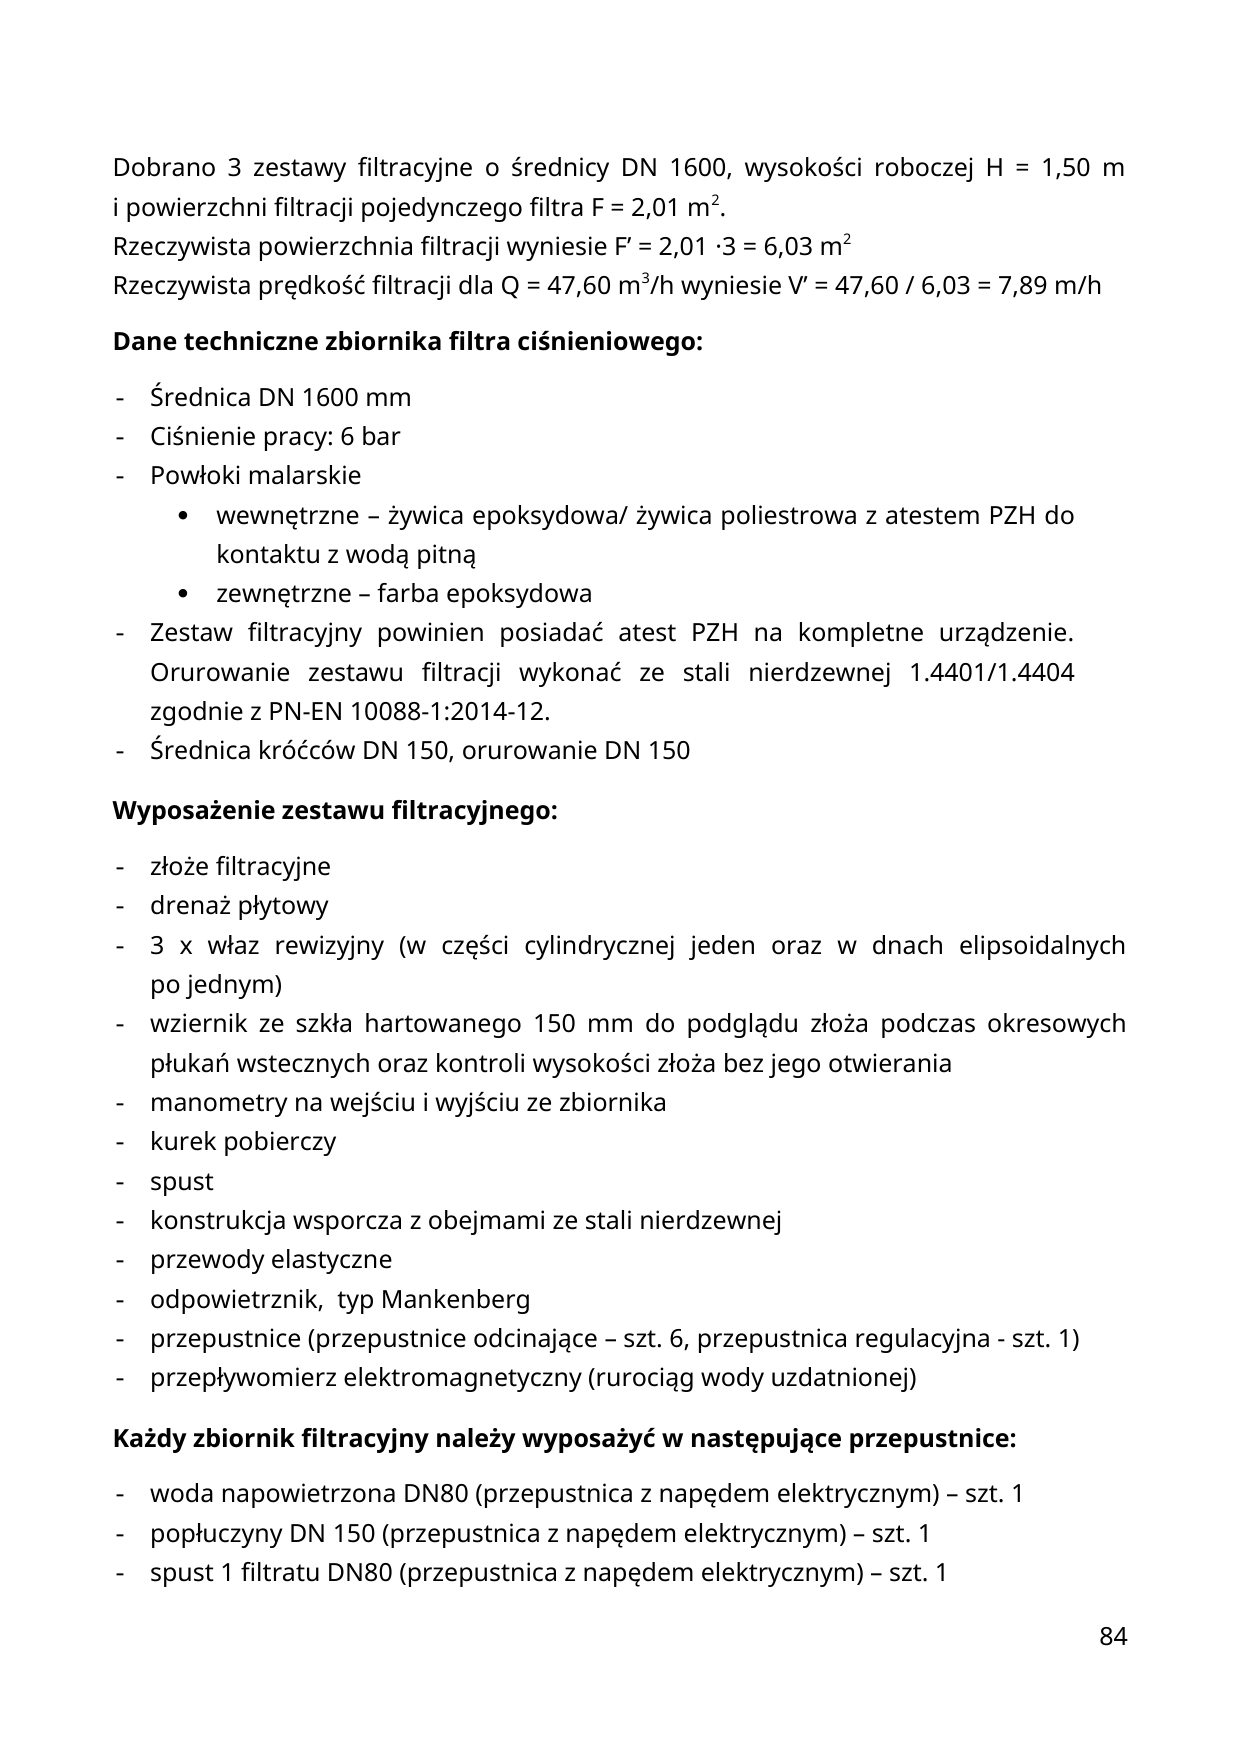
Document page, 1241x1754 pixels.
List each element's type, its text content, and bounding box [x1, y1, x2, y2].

text 3 x właz rewizyjny (w części cylindrycznej jeden oraz w dnach elipsoidalnych po jednym) [112, 927, 1128, 1001]
text Zestaw filtracyjny powinien posiadać atest PZH na kompletne urządzenie. Orurowanie zestawu filtracji wykonać ze stali nierdzewnej 1.4401/1.4404 zgodnie z PN-EN 10088-1:2014-12. [112, 615, 1076, 727]
text Wyposażenie zestawu filtracyjnego: [112, 793, 1128, 827]
text złoże filtracyjne [112, 848, 1128, 883]
text przepływomierz elektromagnetyczny (rurociąg wody uzdatnionej) [112, 1360, 1128, 1394]
text spust 1 filtratu DN80 (przepustnica z napędem elektrycznym) – szt. 1 [112, 1555, 1131, 1589]
text Każdy zbiornik filtracyjny należy wyposażyć w następujące przepustnice: [112, 1420, 1128, 1454]
text Dobrano 3 zestawy filtracyjne o średnicy DN 1600, wysokości roboczej H = 1,50 m i powierzchni filtracji pojedynczego filtra F = 2,01 m2. [112, 150, 1128, 223]
list wewnętrzne – żywica epoksydowa/ żywica poliestrowa z atestem PZH do kontaktu z wodą pitną [178, 497, 1076, 571]
text odpowietrznik, typ Mankenberg [112, 1281, 1128, 1316]
text drenaż płytowy [112, 888, 1128, 922]
list zewnętrzne – farba epoksydowa [178, 576, 1076, 610]
text spust [112, 1163, 1128, 1197]
text konstrukcja wsporcza z obejmami ze stali nierdzewnej [112, 1202, 1128, 1237]
text wziernik ze szkła hartowanego 150 mm do podglądu złoża podczas okresowych płukań wstecznych oraz kontroli wysokości złoża bez jego otwierania [112, 1006, 1128, 1079]
text Rzeczywista prędkość filtracji dla Q = 47,60 m3/h wyniesie V’ = 47,60 / 6,03 = 7,89 m/h [112, 267, 1128, 302]
text Średnica króćców DN 150, orurowanie DN 150 [112, 732, 1076, 767]
text manometry na wejściu i wyjściu ze zbiornika [112, 1084, 1128, 1119]
text Powłoki malarskie [112, 458, 1076, 492]
text przewody elastyczne [112, 1242, 1128, 1276]
text przepustnice (przepustnice odcinające – szt. 6, przepustnica regulacyjna - szt. 1) [112, 1321, 1128, 1355]
text kurek pobierczy [112, 1124, 1128, 1158]
text Średnica DN 1600 mm [112, 379, 1076, 413]
text woda napowietrzona DN80 (przepustnica z napędem elektrycznym) – szt. 1 [112, 1476, 1131, 1510]
text Rzeczywista powierzchnia filtracji wyniesie F’ = 2,01 ·3 = 6,03 m2 [112, 228, 1128, 262]
text Dane techniczne zbiornika filtra ciśnieniowego: [112, 323, 1128, 357]
text Ciśnienie pracy: 6 bar [112, 418, 1076, 453]
text popłuczyny DN 150 (przepustnica z napędem elektrycznym) – szt. 1 [112, 1515, 1131, 1550]
